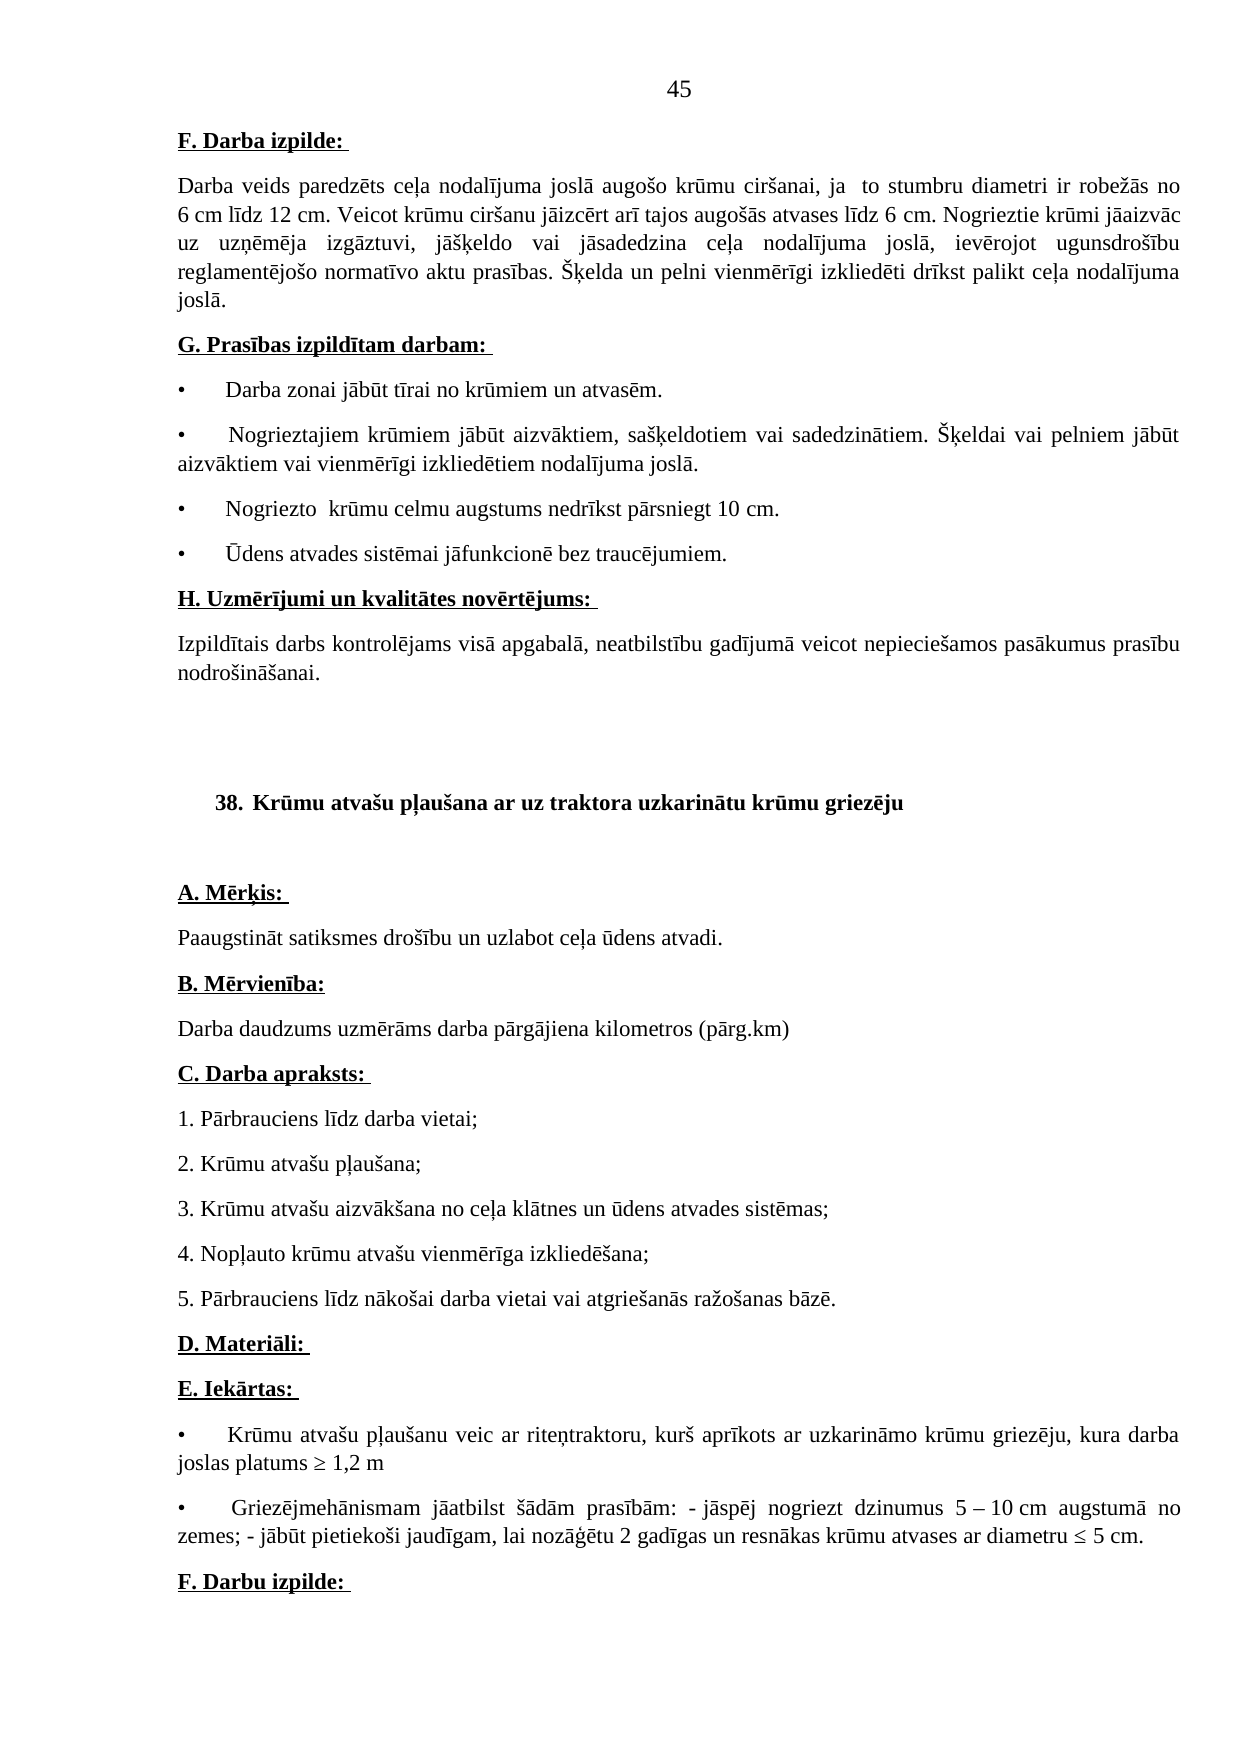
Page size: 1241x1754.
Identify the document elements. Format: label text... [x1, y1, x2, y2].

text Darba daudzums uzmērāms darba pārgājiena kilometros (pārg.km) [177, 1015, 1181, 1041]
text Izpildītais darbs kontrolējams visā apgabalā, neatbilstību gadījumā veicot nepieciešamos pasākumus prasību nodrošināšanai. [177, 630, 1181, 685]
text F. Darbu izpilde: [177, 1568, 1181, 1594]
text G. Prasības izpildītam darbam: [177, 331, 1181, 358]
text 2. Krūmu atvašu pļaušana; [177, 1150, 1181, 1176]
text C. Darba apraksts: [177, 1060, 1181, 1086]
text Darba veids paredzēts ceļa nodalījuma joslā augošo krūmu ciršanai, ja to stumbru diametri ir robežās no 6 cm līdz 12 cm. Veicot krūmu ciršanu jāizcērt arī tajos augošās atvases līdz 6 cm. Nogrieztie krūmi jāaizvāc uz uzņēmēja izgāztuvi, jāšķeldo vai jāsadedzina ceļa nodalījuma joslā, ievērojot ugunsdrošību reglamentējošo normatīvo aktu prasības. Šķelda un pelni vienmērīgi izkliedēti drīkst palikt ceļa nodalījuma joslā. [177, 172, 1181, 312]
text B. Mērvienība: [177, 969, 1181, 996]
text • Ūdens atvades sistēmai jāfunkcionē bez traucējumiem. [177, 540, 1181, 566]
text 5. Pārbrauciens līdz nākošai darba vietai vai atgriešanās ražošanas bāzē. [177, 1285, 1181, 1312]
list Krūmu atvašu pļaušana ar uz traktora uzkarinātu krūmu griezēju [215, 789, 1181, 816]
text F. Darba izpilde: [177, 127, 1181, 154]
text 3. Krūmu atvašu aizvākšana no ceļa klātnes un ūdens atvades sistēmas; [177, 1195, 1181, 1221]
text 1. Pārbrauciens līdz darba vietai; [177, 1105, 1181, 1131]
text Paaugstināt satiksmes drošību un uzlabot ceļa ūdens atvadi. [177, 924, 1181, 951]
text • Nogrieztajiem krūmiem jābūt aizvāktiem, sašķeldotiem vai sadedzinātiem. Šķeldai vai pelniem jābūt aizvāktiem vai vienmērīgi izkliedētiem nodalījuma joslā. [177, 421, 1181, 476]
text • Nogriezto krūmu celmu augstums nedrīkst pārsniegt 10 cm. [177, 495, 1181, 521]
text 4. Nopļauto krūmu atvašu vienmērīga izkliedēšana; [177, 1240, 1181, 1267]
text • Krūmu atvašu pļaušanu veic ar riteņtraktoru, kurš aprīkots ar uzkarināmo krūmu griezēju, kura darba joslas platums ≥ 1,2 m [177, 1421, 1181, 1475]
text D. Materiāli: [177, 1330, 1181, 1357]
text H. Uzmērījumi un kvalitātes novērtējums: [177, 585, 1181, 612]
text • Griezējmehānismam jāatbilst šādām prasībām: - jāspēj nogriezt dzinumus 5 – 10 cm augstumā no zemes; - jābūt pietiekoši jaudīgam, lai nozāģētu 2 gadīgas un resnākas krūmu atvases ar diametru ≤ 5 cm. [177, 1494, 1181, 1549]
text A. Mērķis: [177, 879, 1181, 906]
text E. Iekārtas: [177, 1376, 1181, 1402]
text • Darba zonai jābūt tīrai no krūmiem un atvasēm. [177, 376, 1181, 403]
